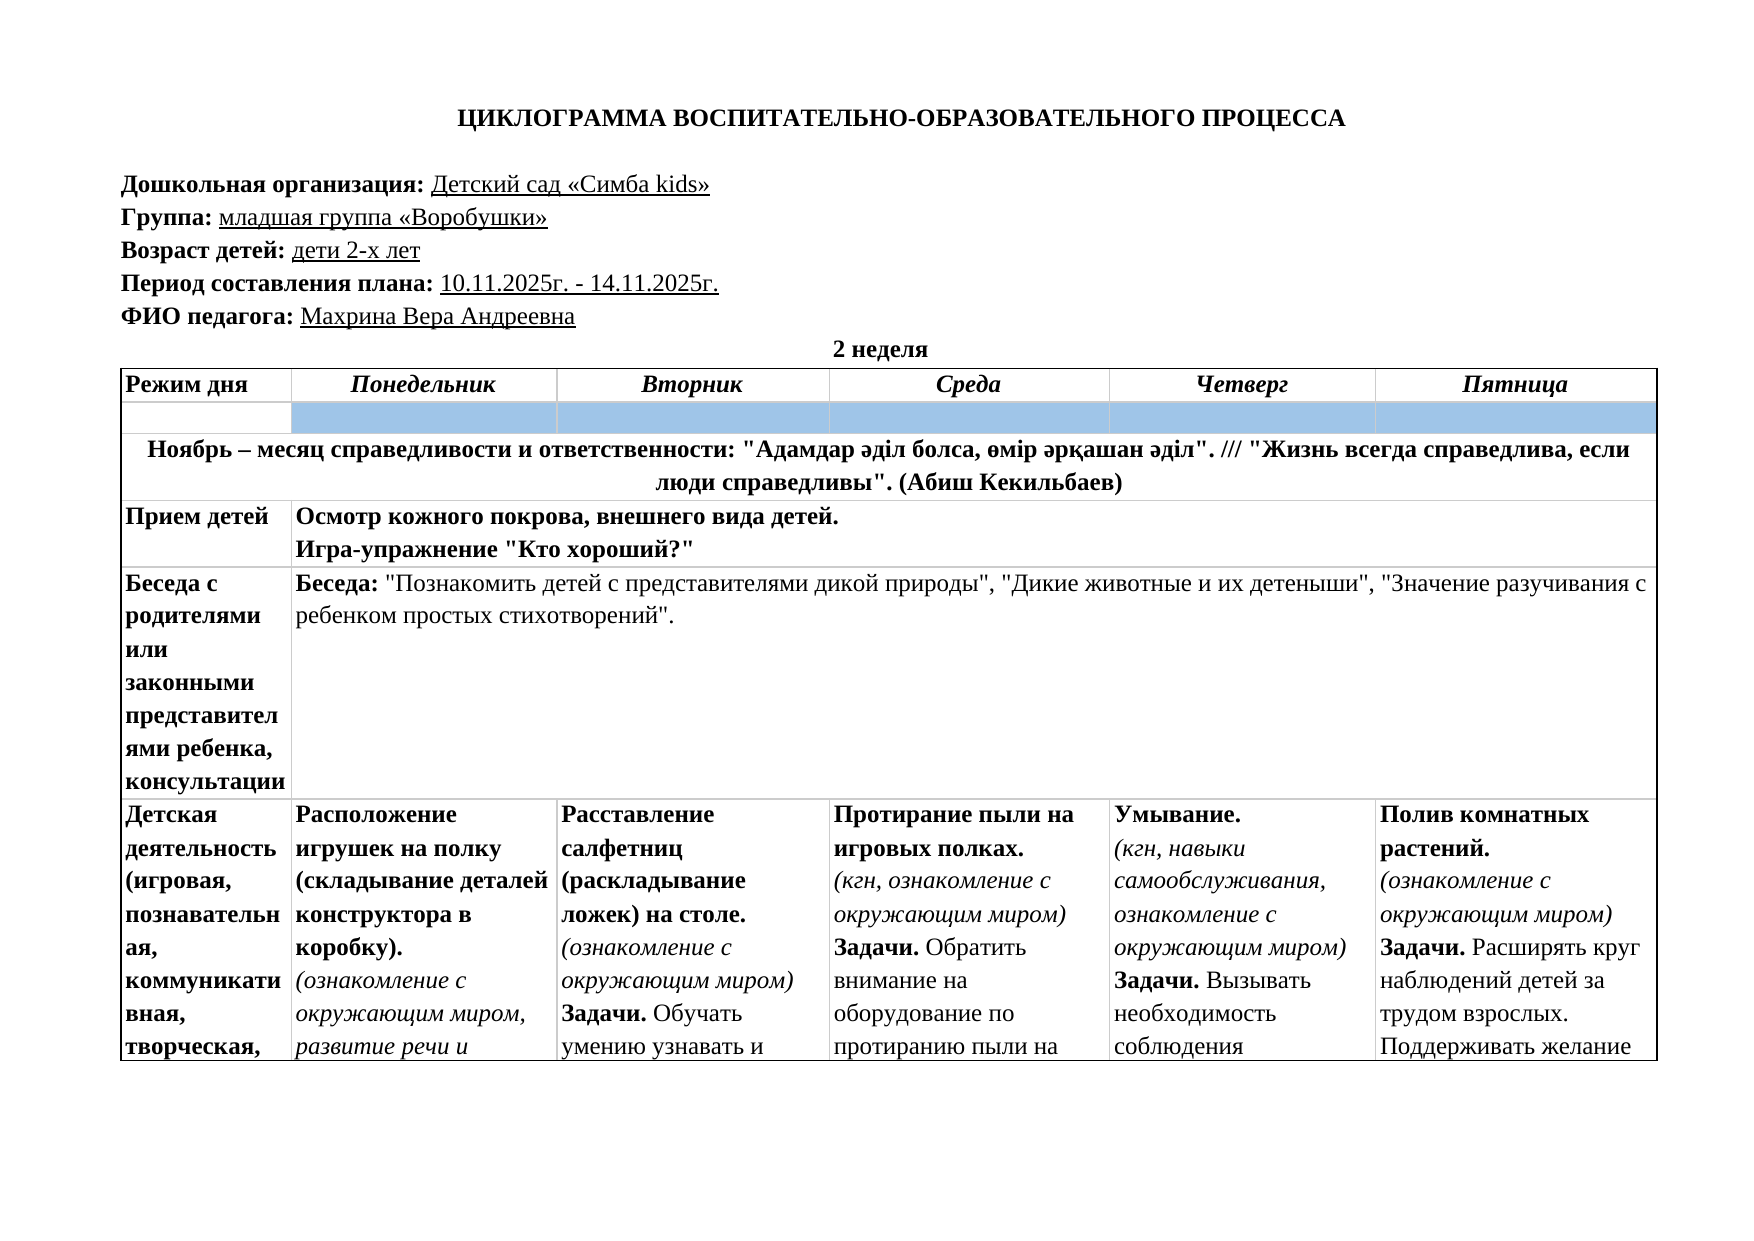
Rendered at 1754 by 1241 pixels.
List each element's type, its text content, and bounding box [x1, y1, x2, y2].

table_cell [1376, 800, 1656, 1059]
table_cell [1110, 800, 1375, 1059]
table_header Среда [830, 369, 1109, 401]
table_cell [292, 403, 556, 433]
table_header Вторник [558, 369, 829, 401]
table_cell Ноябрь – месяц справедливости и ответственности: "Адамдар әділ болса, өмір әрқашан әділ". /// "Жизнь всегда справедлива, если люди справедливы". (Абиш Кекильбаев) [122, 434, 1656, 499]
table_header Режим дня [122, 369, 291, 401]
table_cell [122, 403, 291, 433]
text Возраст детей: дети 2-х лет Период составления плана: 10.11.2025г. - 14.11.2025г. ФИО педагога: Махрина Вера Андреевна [121, 235, 1668, 330]
table_cell Осмотр кожного покрова, внешнего вида детей. Игра-упражнение "Кто хороший?" [292, 501, 1656, 566]
table_cell [1376, 403, 1656, 433]
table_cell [292, 800, 556, 1059]
table_cell [558, 403, 829, 433]
table_cell [1110, 403, 1375, 433]
table_header Пятница [1376, 369, 1656, 401]
table_header Четверг [1110, 369, 1375, 401]
table_cell Беседа: "Познакомить детей с представителями дикой природы", "Дикие животные и их детеныши", "Значение разучивания с ребенком простых стихотворений". [292, 568, 1656, 798]
table_cell Прием детей [122, 501, 291, 566]
table_cell Беседа с родителями или законными представителями ребенка, консультации [122, 568, 291, 798]
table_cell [830, 800, 1109, 1059]
text ЦИКЛОГРАММА ВОСПИТАТЕЛЬНО-ОБРАЗОВАТЕЛЬНОГО ПРОЦЕССА [150, 103, 1653, 132]
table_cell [558, 800, 829, 1059]
text Дошкольная организация: Детский сад «Симба kids» Группа: младшая группа «Воробушки» [121, 169, 1668, 231]
text 2 неделя [106, 334, 1655, 363]
table_cell [830, 403, 1109, 433]
table_header Понедельник [292, 369, 556, 401]
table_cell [122, 800, 291, 1059]
